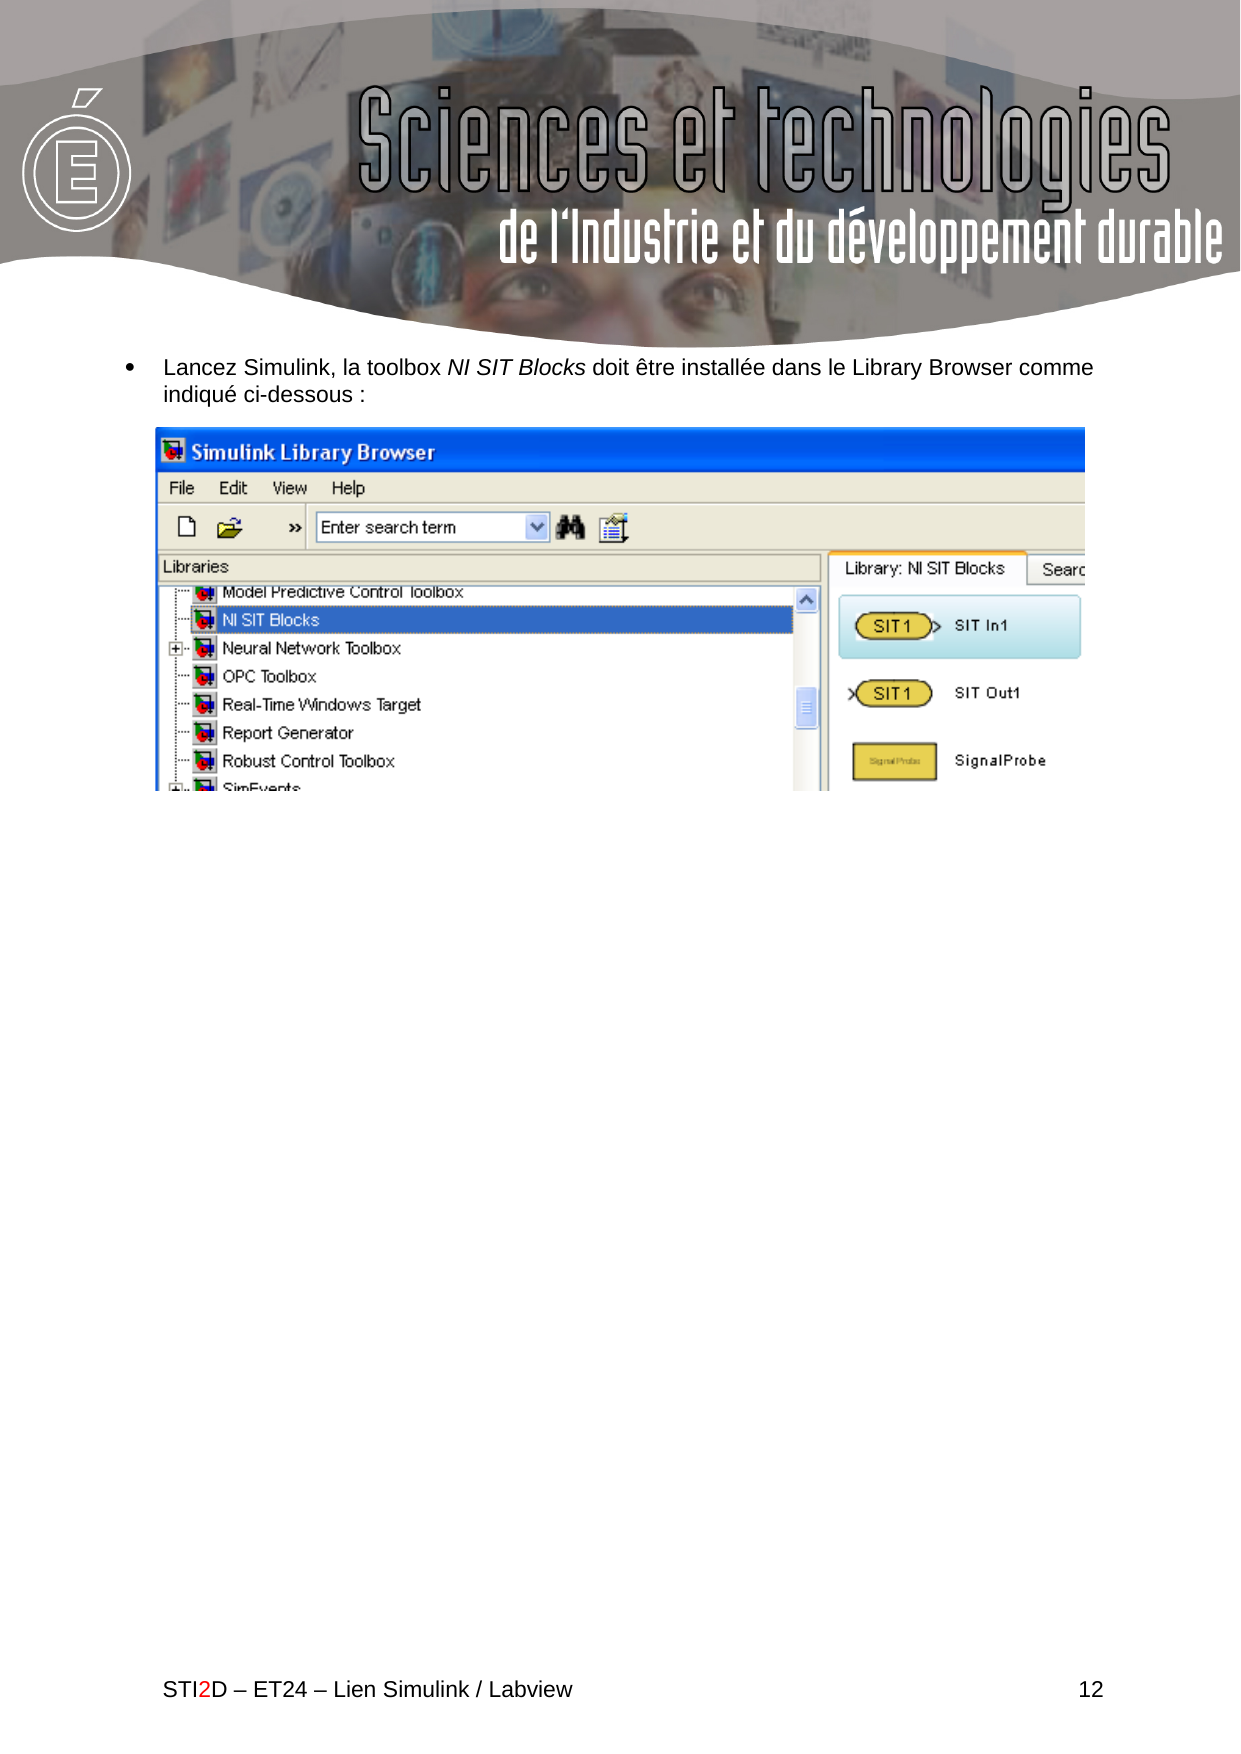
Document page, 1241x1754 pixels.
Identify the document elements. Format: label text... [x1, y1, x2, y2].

list Lancez Simulink, la toolbox NI SIT Blocks doit être installée dans le Library Browser comme indiqué ci-dessous : [126, 354, 1152, 407]
picture [155, 427, 1085, 791]
picture [0, 0, 1241, 355]
